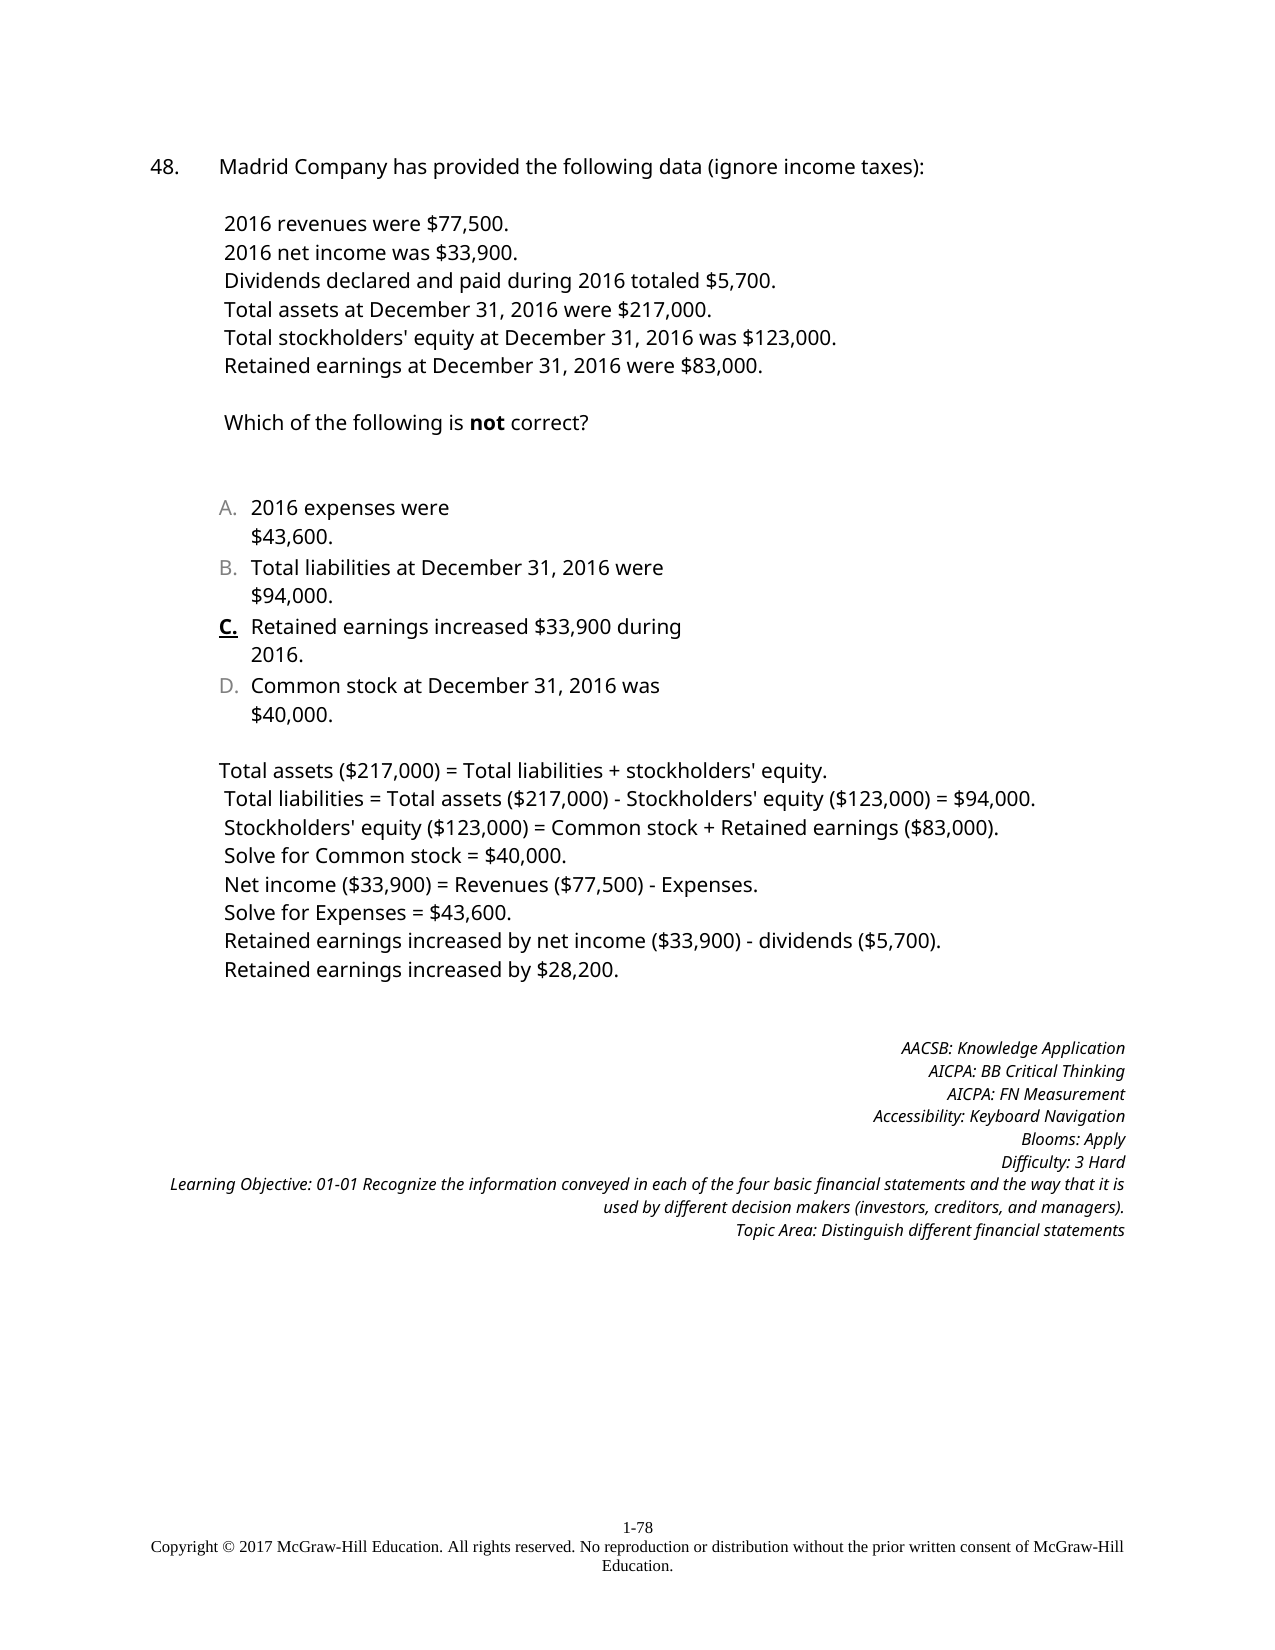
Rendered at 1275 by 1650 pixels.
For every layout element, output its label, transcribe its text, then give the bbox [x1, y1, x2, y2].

table_header AACSB: Knowledge Application AICPA: BB Critical Thinking AICPA: FN Measurement Accessibility: Keyboard Navigation Blooms: Apply Difficulty: 3 Hard Learning Objective: 01-01 Recognize the information conveyed in each of the four basic financial statements and the way that it is used by different decision makers (investors, creditors, and managers). Topic Area: Distinguish different financial statements [150, 1037, 1125, 1269]
table_header Madrid Company has provided the following data (ignore income taxes): 2016 revenues were $77,500. 2016 net income was $33,900. Dividends declared and paid during 2016 totaled $5,700. Total assets at December 31, 2016 were $217,000. Total stockholders' equity at December 31, 2016 was $123,000. Retained earnings at December 31, 2016 were $83,000. Which of the following is not correct? Total assets ($217,000) = Total liabilities + stockholders' equity. Total liabilities = Total assets ($217,000) - Stockholders' equity ($123,000) = $94,000. Stockholders' equity ($123,000) = Common stock + Retained earnings ($83,000). Solve for Common stock = $40,000. Net income ($33,900) = Revenues ($77,500) - Expenses. Solve for Expenses = $43,600. Retained earnings increased by net income ($33,900) - dividends ($5,700). Retained earnings increased by $28,200. [219, 153, 1125, 1011]
table_header 48. [150, 153, 218, 1011]
